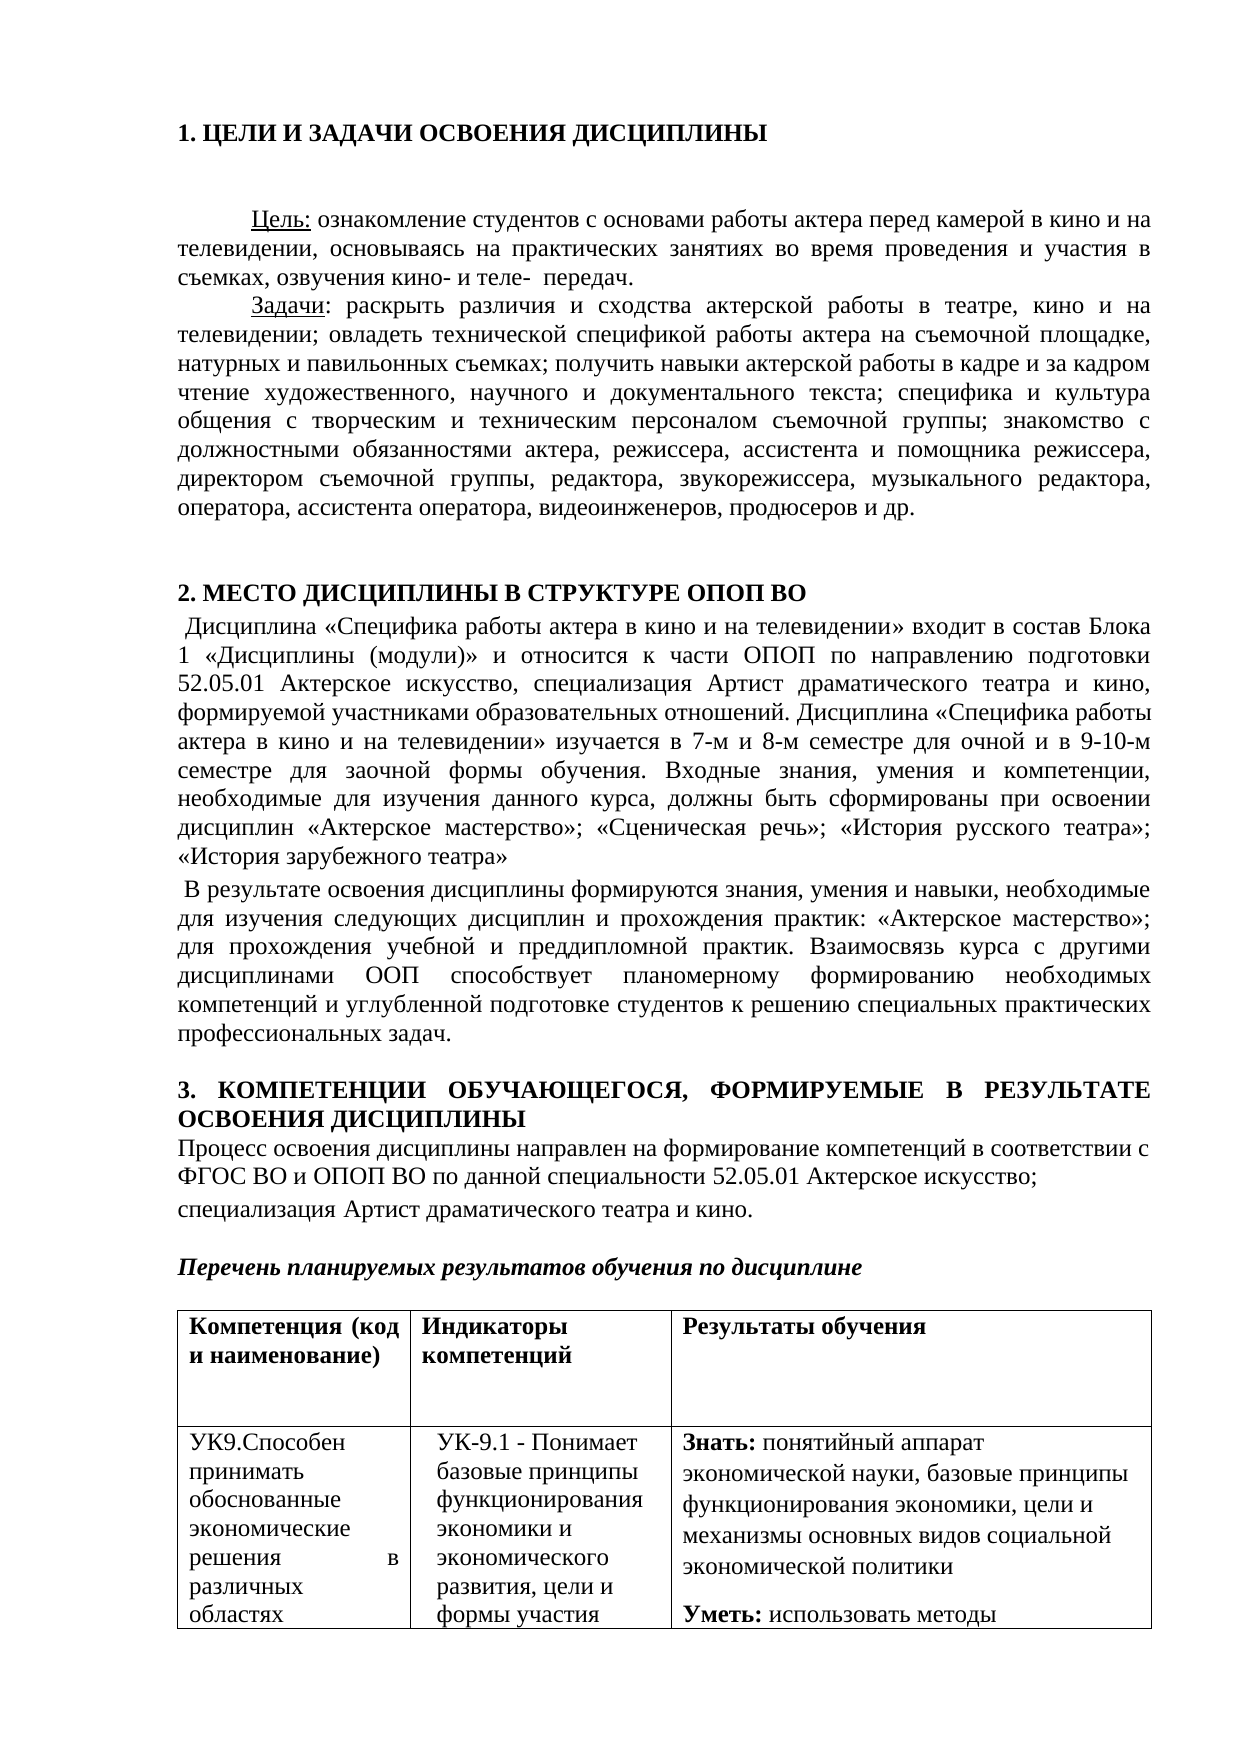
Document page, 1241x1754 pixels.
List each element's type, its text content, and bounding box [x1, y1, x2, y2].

text 2. МЕСТО ДИСЦИПЛИНЫ В СТРУКТУРЕ ОПОП ВО [177, 578, 1152, 607]
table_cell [178, 1427, 410, 1628]
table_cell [411, 1427, 671, 1628]
table_header Индикаторы компетенций [411, 1311, 671, 1426]
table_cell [672, 1427, 1151, 1628]
text Дисциплина «Специфика работы актера в кино и на телевидении» входит в состав Блока 1 «Дисциплины (модули)» и относится к части ОПОП по направлению подготовки 52.05.01 Актерское искусство, специализация Артист драматического театра и кино, формируемой участниками образовательных отношений. Дисциплина «Специфика работы актера в кино и на телевидении» изучается в 7-м и 8-м семестре для очной и в 9-10-м семестре для заочной формы обучения. Входные знания, умения и компетенции, необходимые для изучения данного курса, должны быть сформированы при освоении дисциплин «Актерское мастерство»; «Сценическая речь»; «История русского театра»; «История зарубежного театра» [177, 611, 1152, 870]
text Задачи: раскрыть различия и сходства актерской работы в театре, кино и на телевидении; овладеть технической спецификой работы актера на съемочной площадке, натурных и павильонных съемках; получить навыки актерской работы в кадре и за кадром чтение художественного, научного и документального текста; специфика и культура общения с творческим и техническим персоналом съемочной группы; знакомство с должностными обязанностями актера, режиссера, ассистента и помощника режиссера, директором съемочной группы, редактора, звукорежиссера, музыкального редактора, оператора, ассистента оператора, видеоинженеров, продюсеров и др. [177, 291, 1152, 521]
text 3. КОМПЕТЕНЦИИ ОБУЧАЮЩЕГОСЯ, ФОРМИРУЕМЫЕ В РЕЗУЛЬТАТЕ ОСВОЕНИЯ ДИСЦИПЛИНЫ [177, 1075, 1152, 1133]
table_header Компетенция (код и наименование) [178, 1311, 410, 1426]
text Цель: ознакомление студентов с основами работы актера перед камерой в кино и на телевидении, основываясь на практических занятиях во время проведения и участия в съемках, озвучения кино- и теле- передач. [177, 204, 1152, 291]
text В результате освоения дисциплины формируются знания, умения и навыки, необходимые для изучения следующих дисциплин и прохождения практик: «Актерское мастерство»; для прохождения учебной и преддипломной практик. Взаимосвязь курса с другими дисциплинами ООП способствует планомерному формированию необходимых компетенций и углубленной подготовке студентов к решению специальных практических профессиональных задач. [177, 874, 1152, 1046]
text Перечень планируемых результатов обучения по дисциплине [177, 1252, 1152, 1281]
text Процесс освоения дисциплины направлен на формирование компетенций в соответствии с ФГОС ВО и ОПОП ВО по данной специальности 52.05.01 Актерское искусство; специализация Артист драматического театра и кино. [177, 1133, 1152, 1224]
text 1. ЦЕЛИ И ЗАДАЧИ ОСВОЕНИЯ ДИСЦИПЛИНЫ [177, 118, 1152, 147]
table_header Результаты обучения [672, 1311, 1151, 1426]
